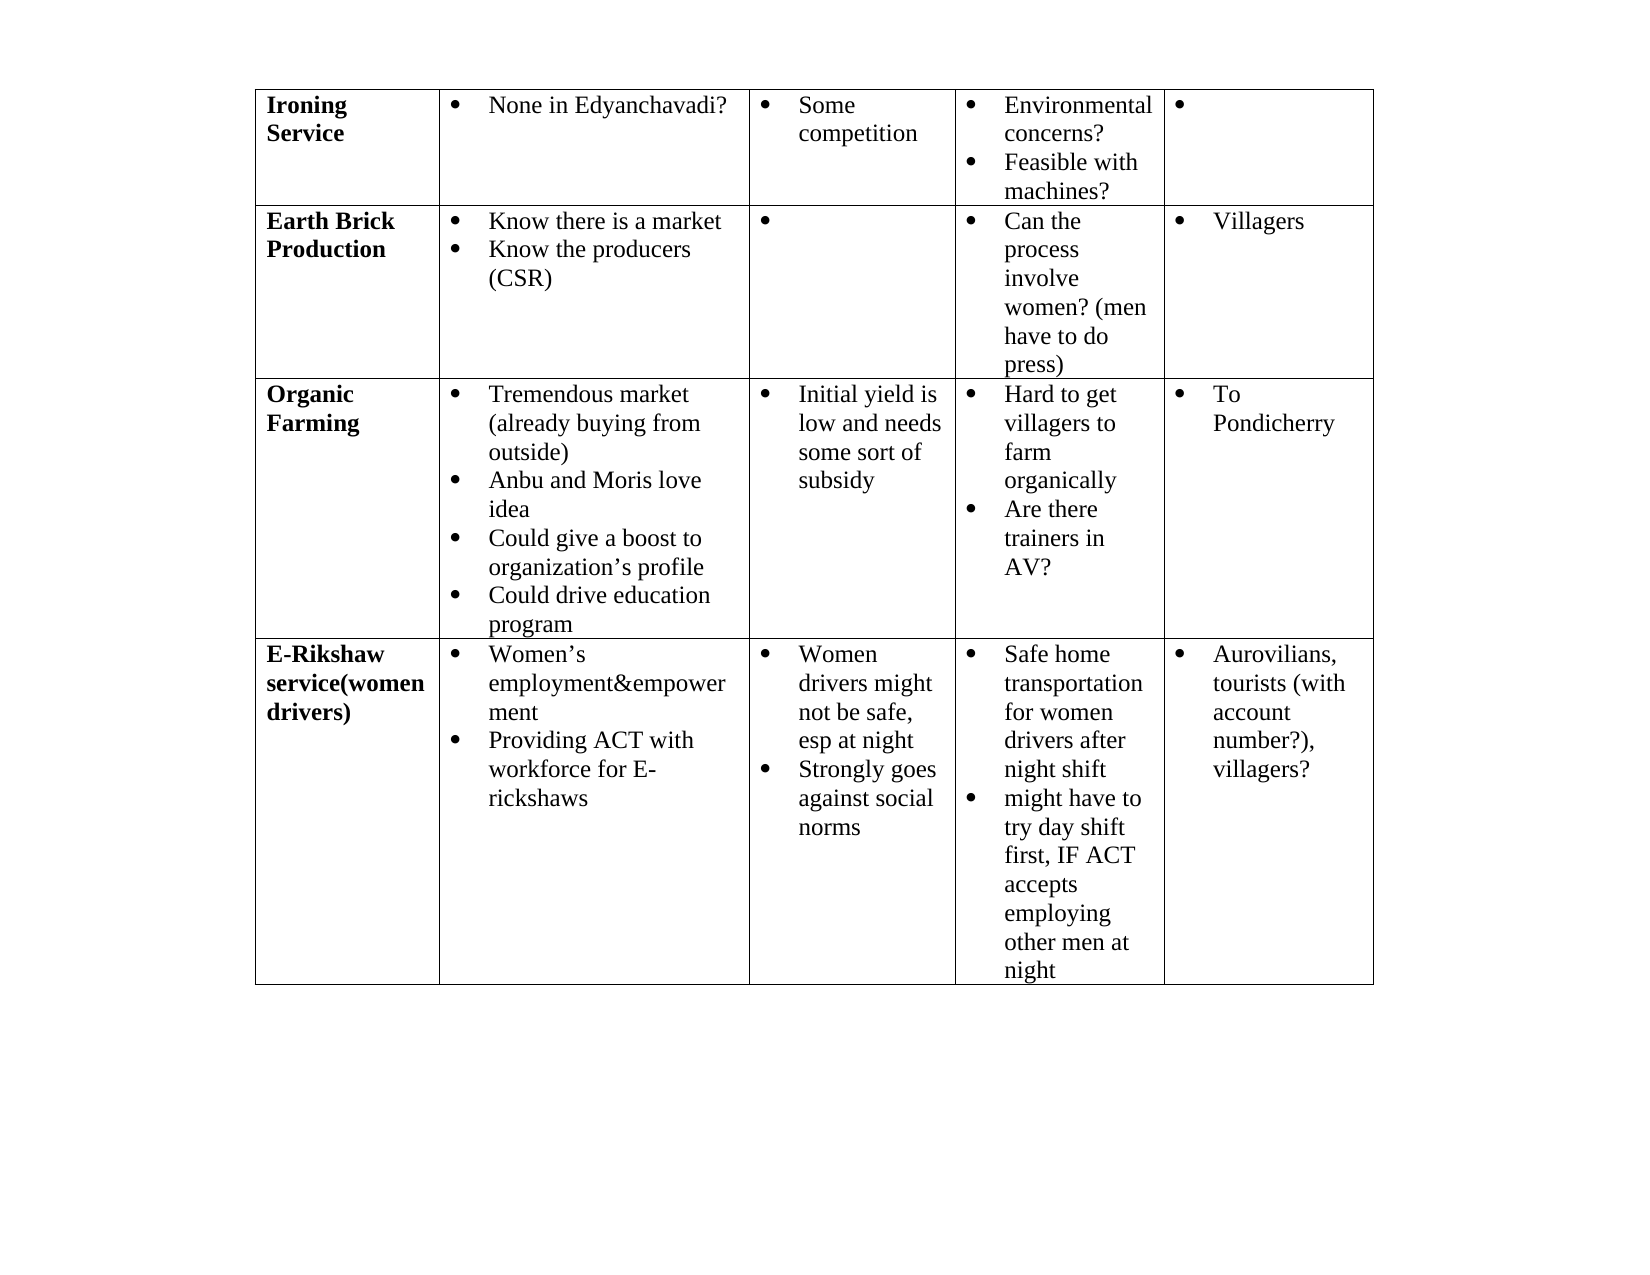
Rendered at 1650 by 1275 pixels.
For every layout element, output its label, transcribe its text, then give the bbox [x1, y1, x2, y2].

table_cell Environmental concerns? Feasible with machines? [956, 90, 1164, 205]
table_cell E-Rikshaw service(women drivers) [256, 639, 439, 984]
table_cell Hard to get villagers to farm organically Are there trainers in AV? [956, 379, 1164, 638]
table_cell Tremendous market (already buying from outside) Anbu and Moris love idea Could give a boost to organization’s profile Could drive education program [440, 379, 749, 638]
table_cell Initial yield is low and needs some sort of subsidy [750, 379, 955, 638]
table_cell Some competition [750, 90, 955, 205]
table_cell Safe home transportation for women drivers after night shift might have to try day shift first, IF ACT accepts employing other men at night [956, 639, 1164, 984]
table_cell [1165, 90, 1373, 205]
table_cell [750, 206, 955, 378]
table_cell Villagers [1165, 206, 1373, 378]
table_cell To Pondicherry [1165, 379, 1373, 638]
table_cell Ironing Service [256, 90, 439, 205]
table_cell Women drivers might not be safe, esp at night Strongly goes against social norms [750, 639, 955, 984]
table_cell Aurovilians, tourists (with account number?), villagers? [1165, 639, 1373, 984]
table_cell Know there is a market Know the producers (CSR) [440, 206, 749, 378]
table_cell Organic Farming [256, 379, 439, 638]
table_cell Women’s employment&empowerment Providing ACT with workforce for E-rickshaws [440, 639, 749, 984]
table_cell None in Edyanchavadi? [440, 90, 749, 205]
table_cell Can the process involve women? (men have to do press) [956, 206, 1164, 378]
table_cell Earth Brick Production [256, 206, 439, 378]
